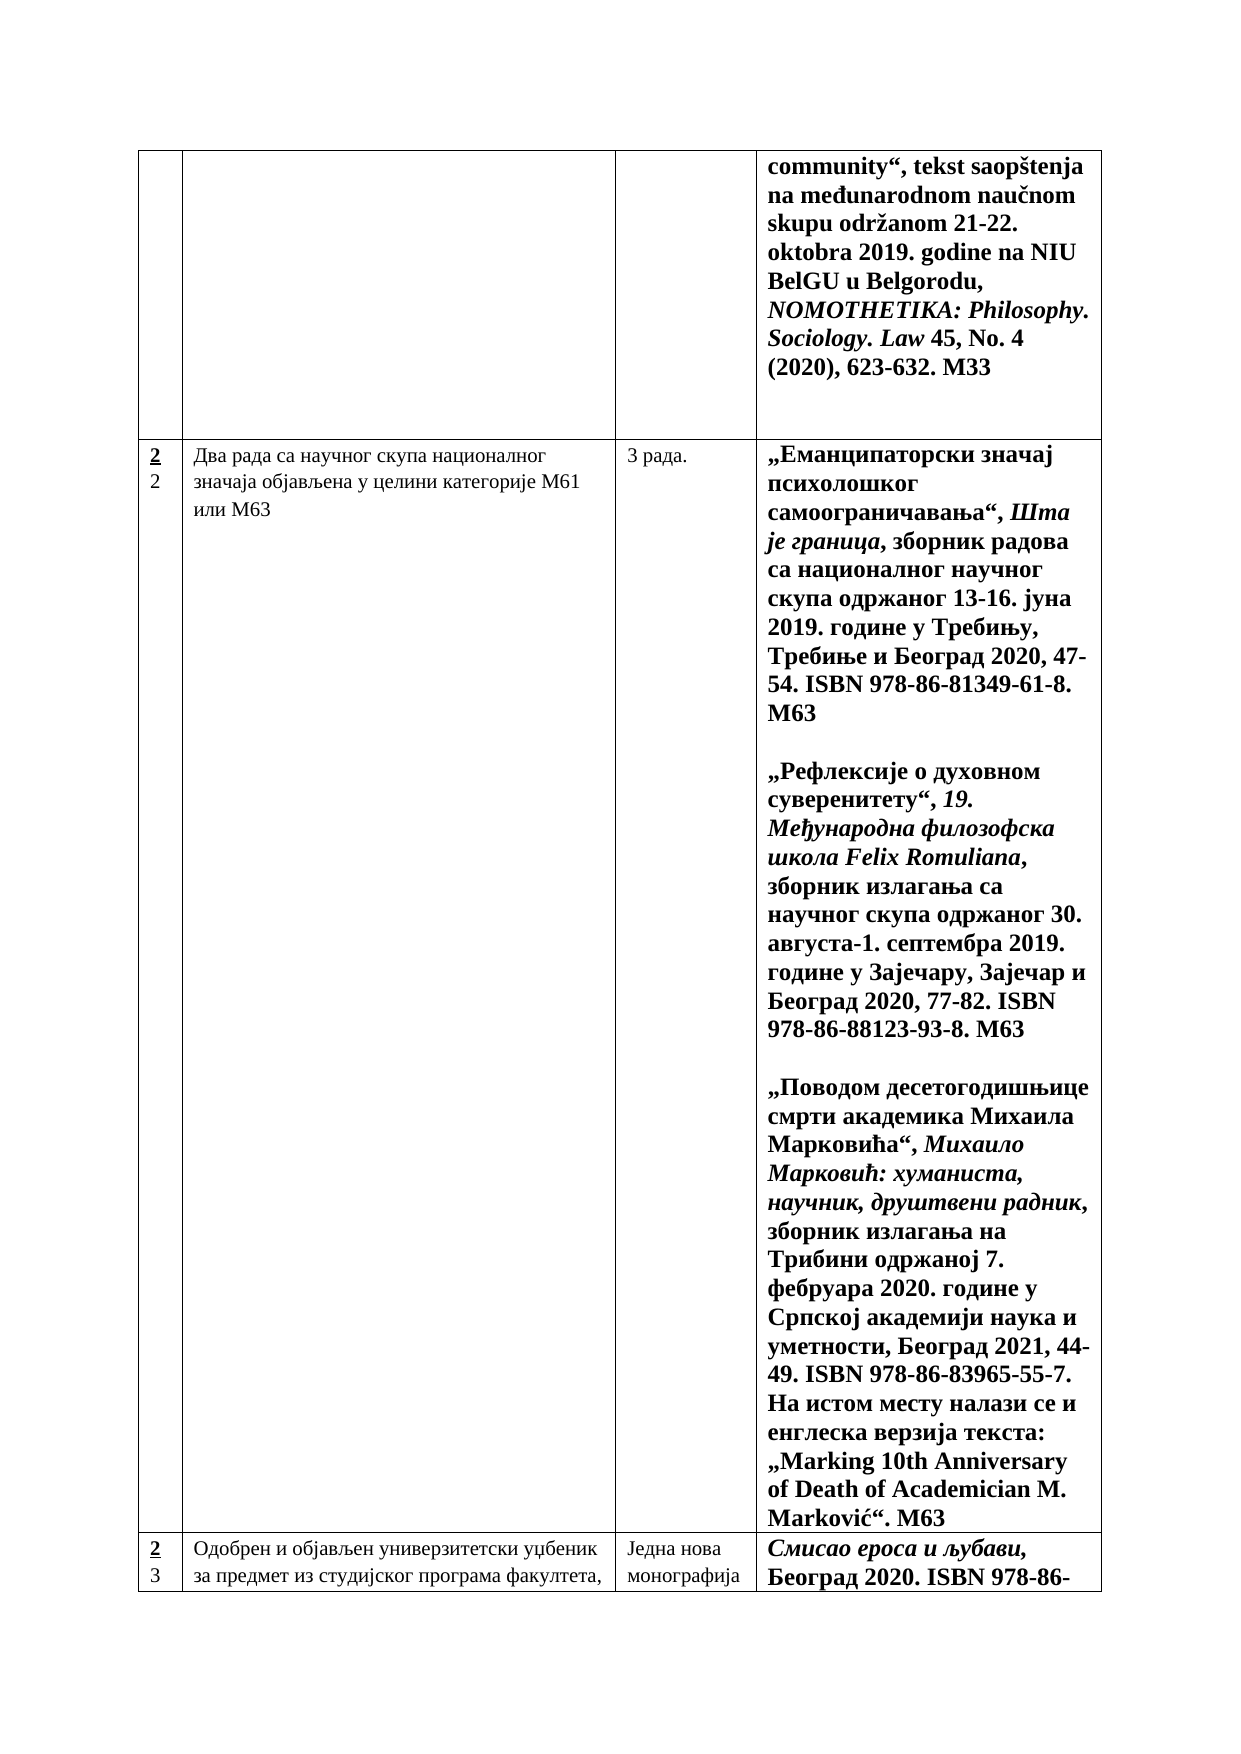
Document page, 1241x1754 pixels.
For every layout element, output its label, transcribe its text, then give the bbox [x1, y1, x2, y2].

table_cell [616, 1533, 756, 1591]
table_cell 22 [139, 440, 182, 1532]
table_cell 3 рада. [616, 440, 756, 1532]
table_cell 23 [139, 1533, 182, 1591]
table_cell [616, 151, 756, 438]
table_cell „Еманципаторски значај психолошког самоограничавања“, Шта је граница, зборник радова са националног научног скупа одржаног 13-16. јуна 2019. године у Требињу, Требиње и Београд 2020, 47-54. ISBN 978-86-81349-61-8. М63 „Рефлексије о духовном суверенитету“, 19. Mеђународна филозофска школа Felix Romuliana, зборник излагања са научног скупа одржаног 30. августа-1. септембра 2019. године у Зајечару, Зајечар и Београд 2020, 77-82. ISBN 978-86-88123-93-8. М63 „Поводом десетогодишњице смрти академика Михаила Марковића“, Михаило Марковић: хуманиста, научник, друштвени радник, зборник излагања на Трибини одржаној 7. фебруара 2020. године у Српској академији наука и уметности, Београд 2021, 44-49. ISBN 978-86-83965-55-7. На истом месту налази се и енглеска верзија текста: „Marking 10th Anniversary of Death of Academician M. Marković“. М63 [757, 440, 1101, 1532]
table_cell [183, 1533, 615, 1591]
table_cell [757, 151, 1101, 438]
table_cell 21 [139, 151, 182, 438]
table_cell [757, 1533, 1101, 1591]
table_cell Два рада са научног скупа националног значаја објављена у целини категорије М61 или М63 [183, 440, 615, 1532]
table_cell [183, 151, 615, 438]
